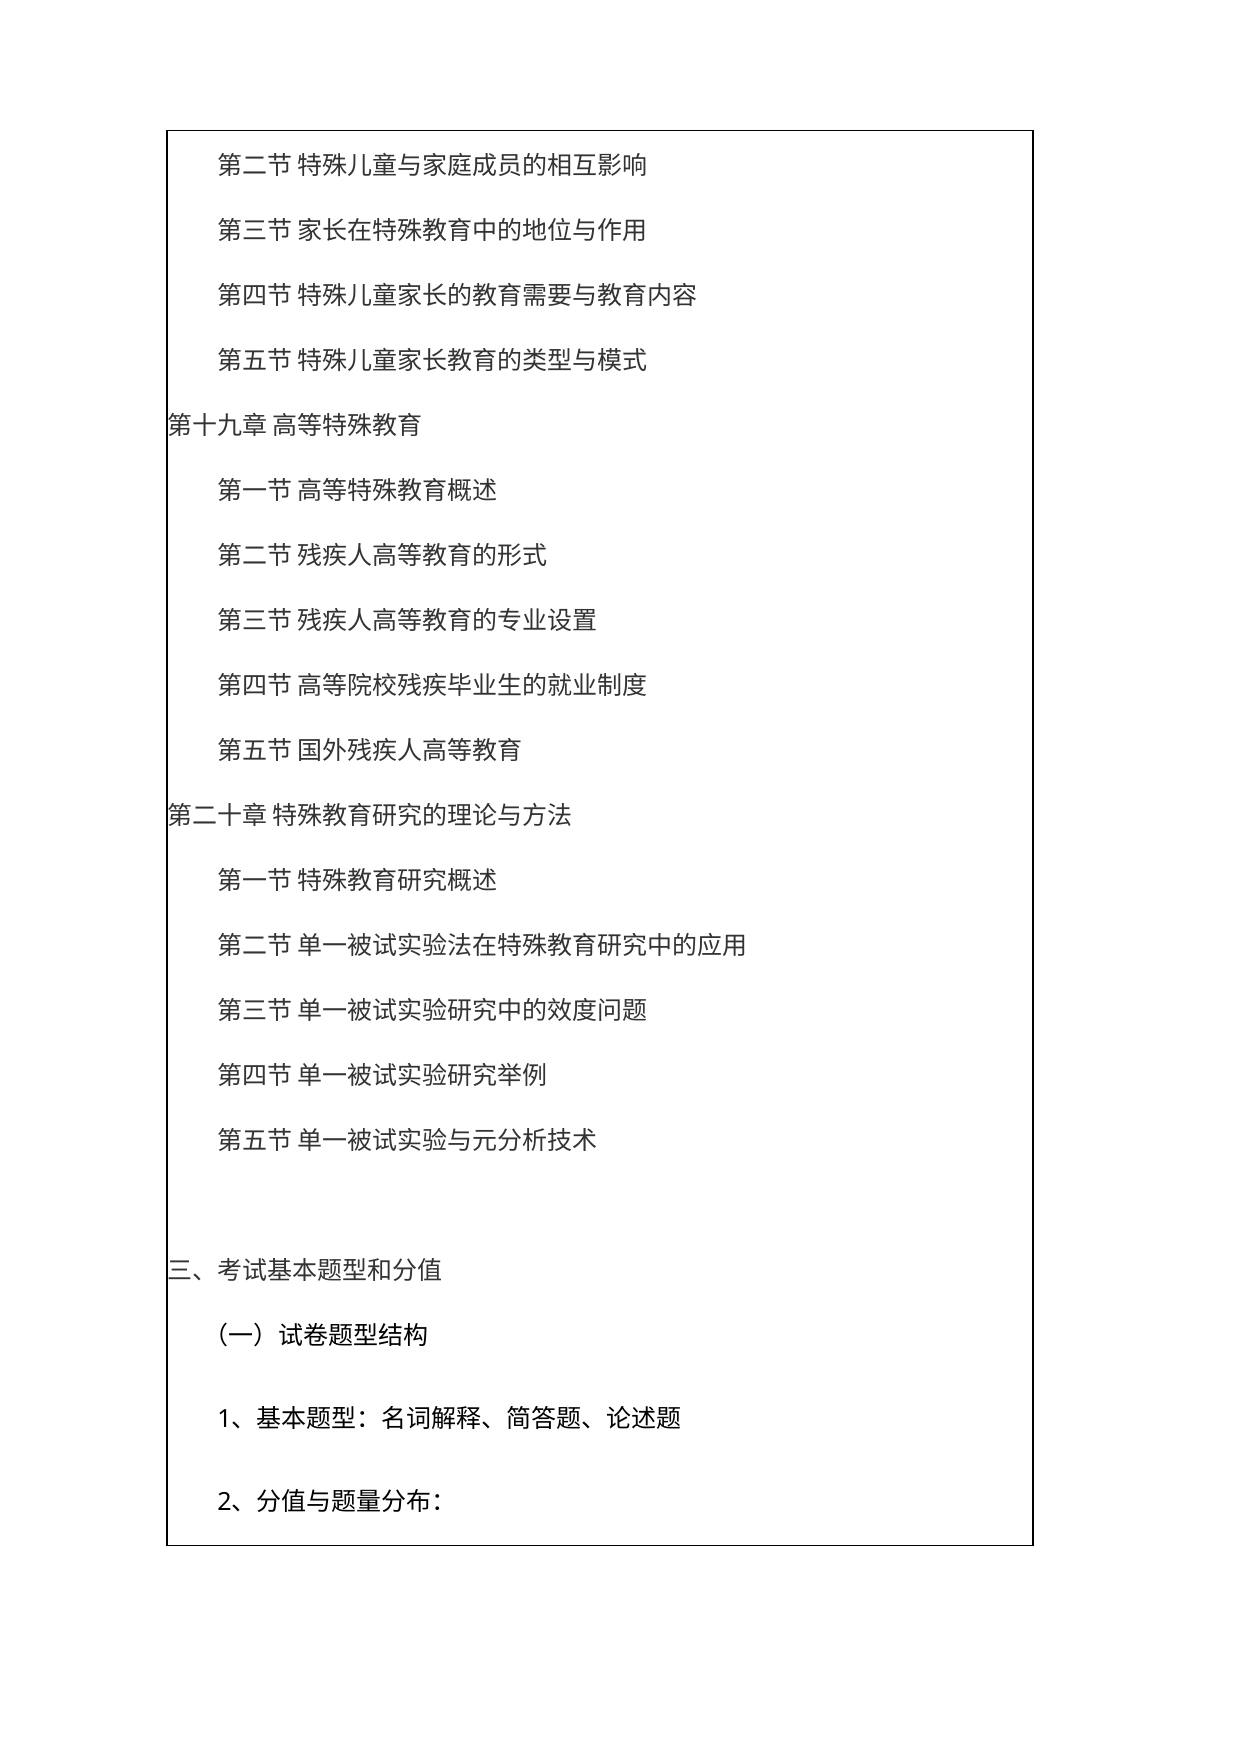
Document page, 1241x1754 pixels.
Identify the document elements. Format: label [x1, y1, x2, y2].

table_header [168, 131, 1032, 1545]
